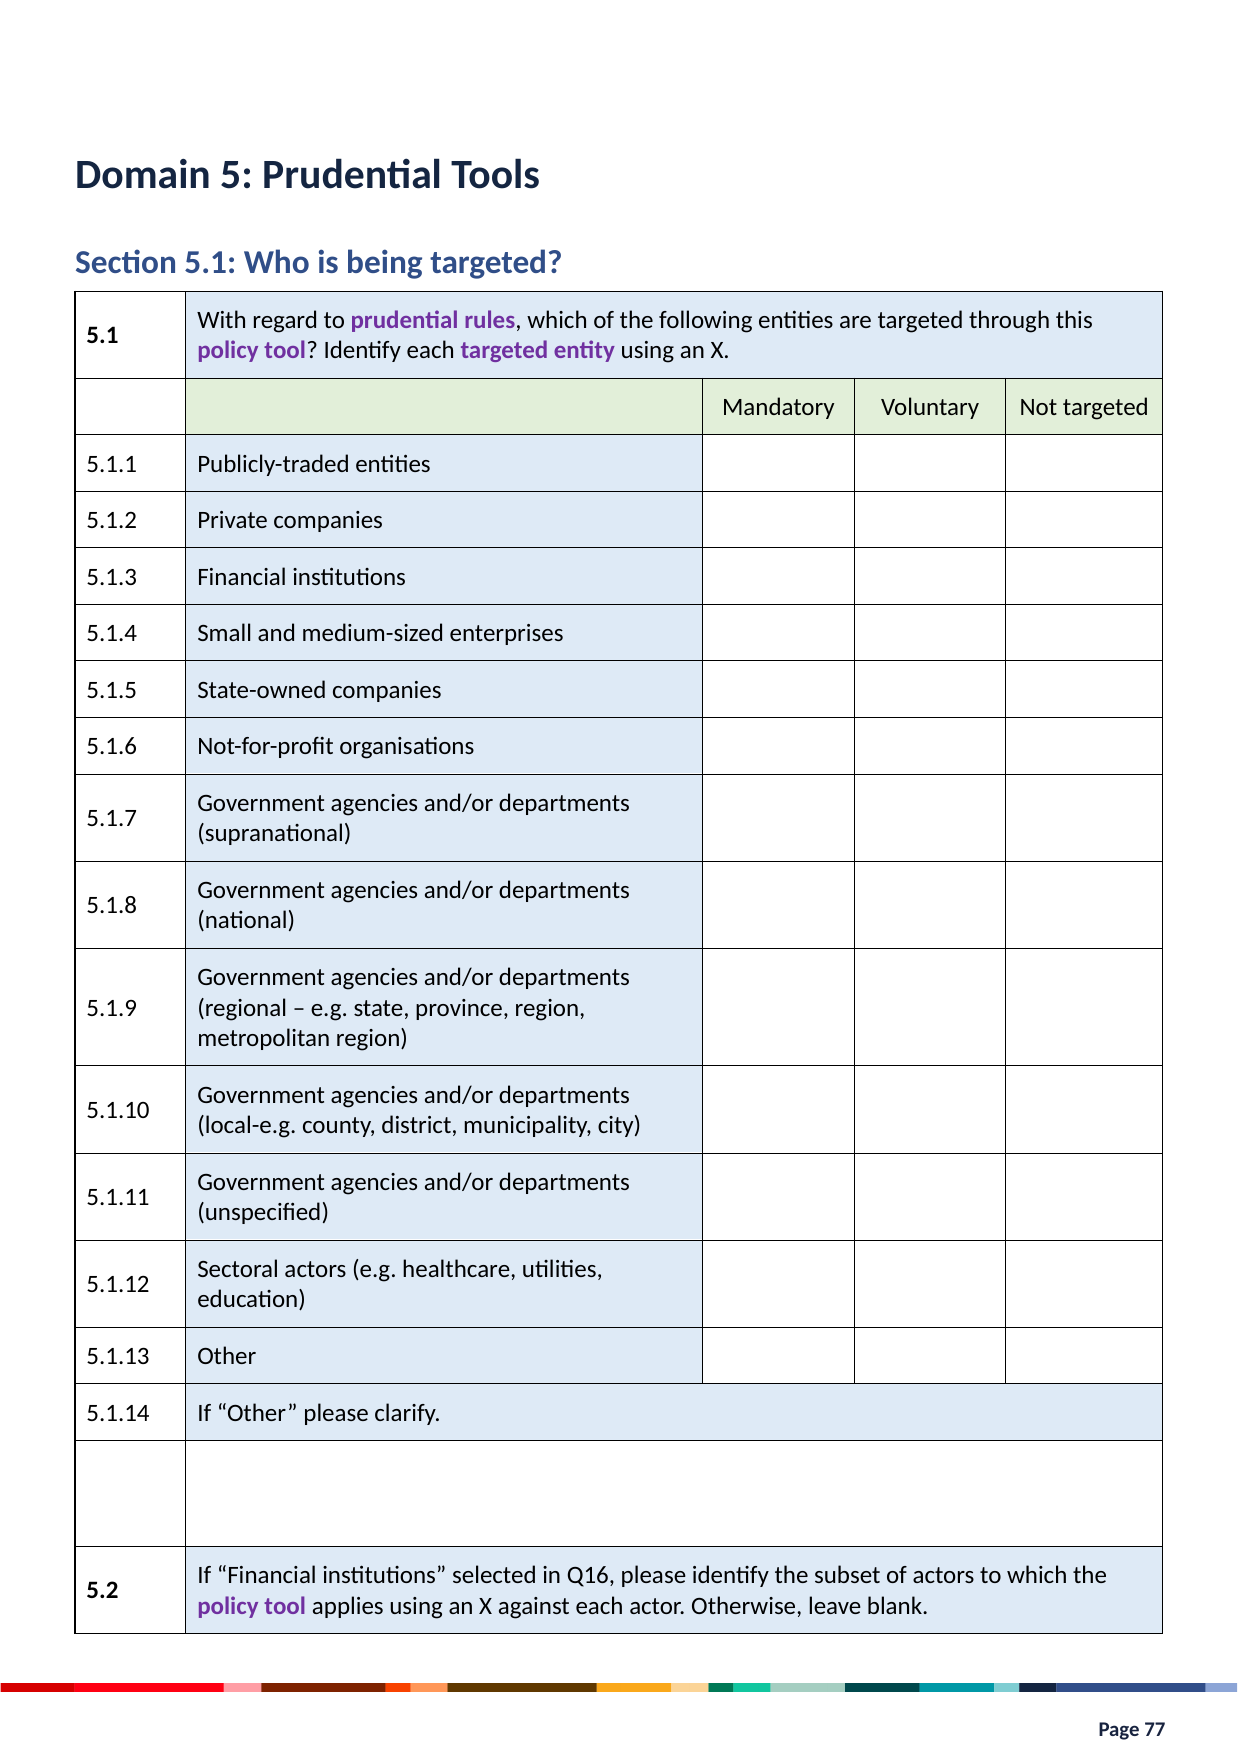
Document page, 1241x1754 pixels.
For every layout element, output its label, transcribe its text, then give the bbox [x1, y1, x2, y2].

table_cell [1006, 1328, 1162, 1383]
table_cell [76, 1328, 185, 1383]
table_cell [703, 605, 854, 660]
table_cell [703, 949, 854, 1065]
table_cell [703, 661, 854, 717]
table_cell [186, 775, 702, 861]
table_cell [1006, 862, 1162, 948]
picture [0, 1683, 1236, 1692]
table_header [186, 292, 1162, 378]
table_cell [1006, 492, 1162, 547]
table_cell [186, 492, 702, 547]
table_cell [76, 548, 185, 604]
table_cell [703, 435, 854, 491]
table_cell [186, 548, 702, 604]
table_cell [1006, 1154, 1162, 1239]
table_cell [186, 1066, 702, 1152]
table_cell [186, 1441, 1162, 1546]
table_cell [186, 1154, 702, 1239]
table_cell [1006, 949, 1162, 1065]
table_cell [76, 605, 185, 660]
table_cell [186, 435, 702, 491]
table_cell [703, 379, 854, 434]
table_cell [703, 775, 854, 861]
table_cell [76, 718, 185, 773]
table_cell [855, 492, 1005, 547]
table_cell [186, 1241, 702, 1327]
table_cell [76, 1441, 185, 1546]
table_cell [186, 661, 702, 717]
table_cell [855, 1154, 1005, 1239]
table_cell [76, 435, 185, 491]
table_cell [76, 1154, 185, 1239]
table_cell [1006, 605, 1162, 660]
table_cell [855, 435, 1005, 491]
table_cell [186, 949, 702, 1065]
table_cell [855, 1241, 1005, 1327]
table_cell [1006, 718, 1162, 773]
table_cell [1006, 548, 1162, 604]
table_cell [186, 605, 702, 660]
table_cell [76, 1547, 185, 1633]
subtitle Section 5.1: Who is being targeted? [75, 241, 1165, 282]
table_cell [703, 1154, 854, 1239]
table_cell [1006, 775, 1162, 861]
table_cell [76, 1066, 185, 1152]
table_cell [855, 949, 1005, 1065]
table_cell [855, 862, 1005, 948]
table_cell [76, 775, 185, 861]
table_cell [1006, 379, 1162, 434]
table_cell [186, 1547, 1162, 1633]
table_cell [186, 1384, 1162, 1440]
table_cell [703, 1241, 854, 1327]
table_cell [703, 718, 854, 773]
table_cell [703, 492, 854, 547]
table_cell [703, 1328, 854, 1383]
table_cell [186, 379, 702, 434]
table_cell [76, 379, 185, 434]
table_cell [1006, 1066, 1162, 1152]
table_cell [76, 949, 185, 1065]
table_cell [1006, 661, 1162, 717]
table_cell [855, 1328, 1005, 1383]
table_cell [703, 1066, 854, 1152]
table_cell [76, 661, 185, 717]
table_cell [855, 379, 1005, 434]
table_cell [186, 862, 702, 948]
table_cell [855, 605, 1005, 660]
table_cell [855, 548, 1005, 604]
subtitle Domain 5: Prudential Tools [75, 148, 1165, 199]
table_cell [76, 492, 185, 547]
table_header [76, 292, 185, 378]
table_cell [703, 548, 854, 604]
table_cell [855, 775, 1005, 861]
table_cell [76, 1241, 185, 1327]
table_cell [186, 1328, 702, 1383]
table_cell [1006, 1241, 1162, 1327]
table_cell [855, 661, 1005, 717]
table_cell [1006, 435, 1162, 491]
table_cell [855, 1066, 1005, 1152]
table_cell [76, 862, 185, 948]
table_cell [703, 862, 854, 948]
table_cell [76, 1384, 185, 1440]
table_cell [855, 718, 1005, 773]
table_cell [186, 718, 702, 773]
